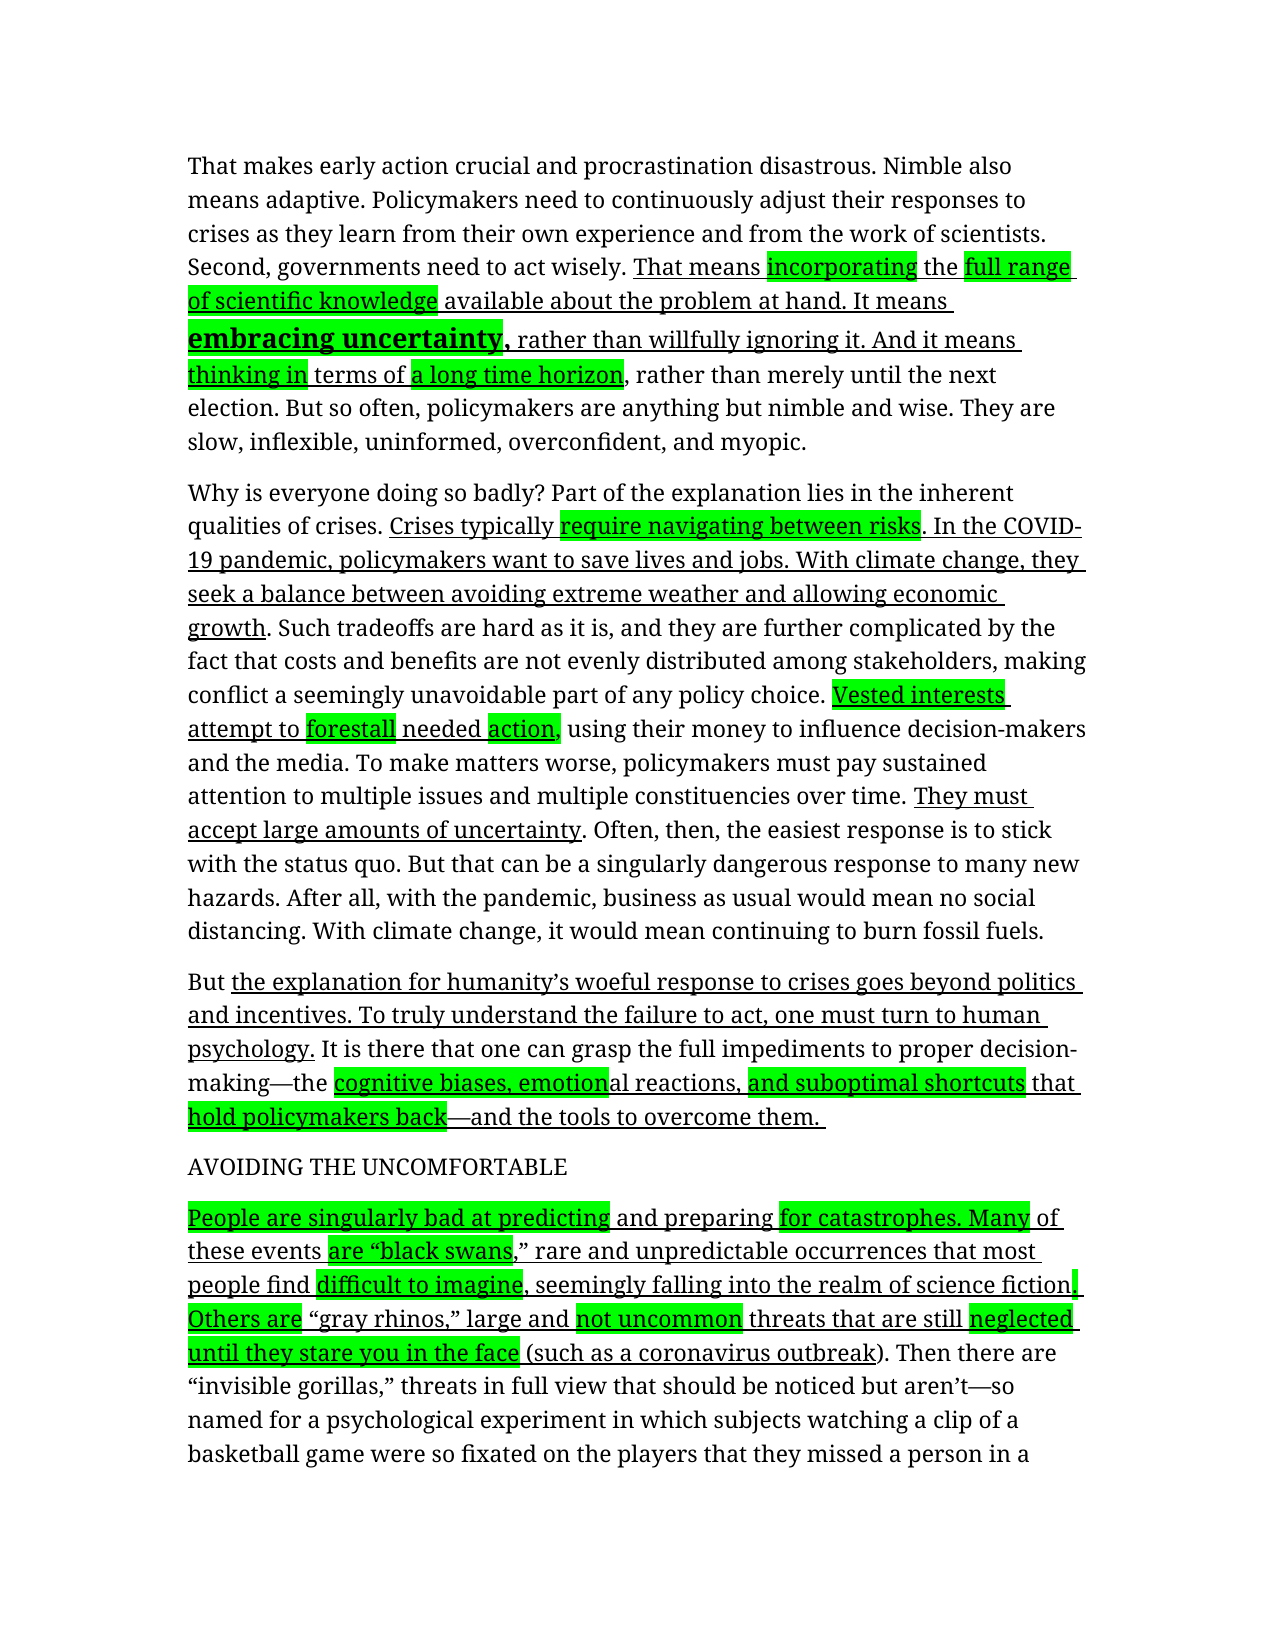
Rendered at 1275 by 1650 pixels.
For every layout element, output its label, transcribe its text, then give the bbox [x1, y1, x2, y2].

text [187, 1201, 1087, 1469]
text AVOIDING THE UNCOMFORTABLE [187, 1151, 1087, 1182]
text Why is everyone doing so badly? Part of the explanation lies in the inherent qualities of crises. Crises typically require navigating between risks. In the COVID-19 pandemic, policymakers want to save lives and jobs. With climate change, they seek a balance between avoiding extreme weather and allowing economic growth. Such tradeoffs are hard as it is, and they are further complicated by the fact that costs and benefits are not evenly distributed among stakeholders, making conflict a seemingly unavoidable part of any policy choice. Vested interests attempt to forestall needed action, using their money to influence decision-makers and the media. To make matters worse, policymakers must pay sustained attention to multiple issues and multiple constituencies over time. They must accept large amounts of uncertainty. Often, then, the easiest response is to stick with the status quo. But that can be a singularly dangerous response to many new hazards. After all, with the pandemic, business as usual would mean no social distancing. With climate change, it would mean continuing to burn fossil fuels. [187, 476, 1087, 946]
text But the explanation for humanity’s woeful response to crises goes beyond politics and incentives. To truly understand the failure to act, one must turn to human psychology. It is there that one can grasp the full impediments to proper decision-making—the cognitive biases, emotional reactions, and suboptimal shortcuts that hold policymakers back—and the tools to overcome them. [187, 966, 1087, 1132]
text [187, 150, 1087, 457]
